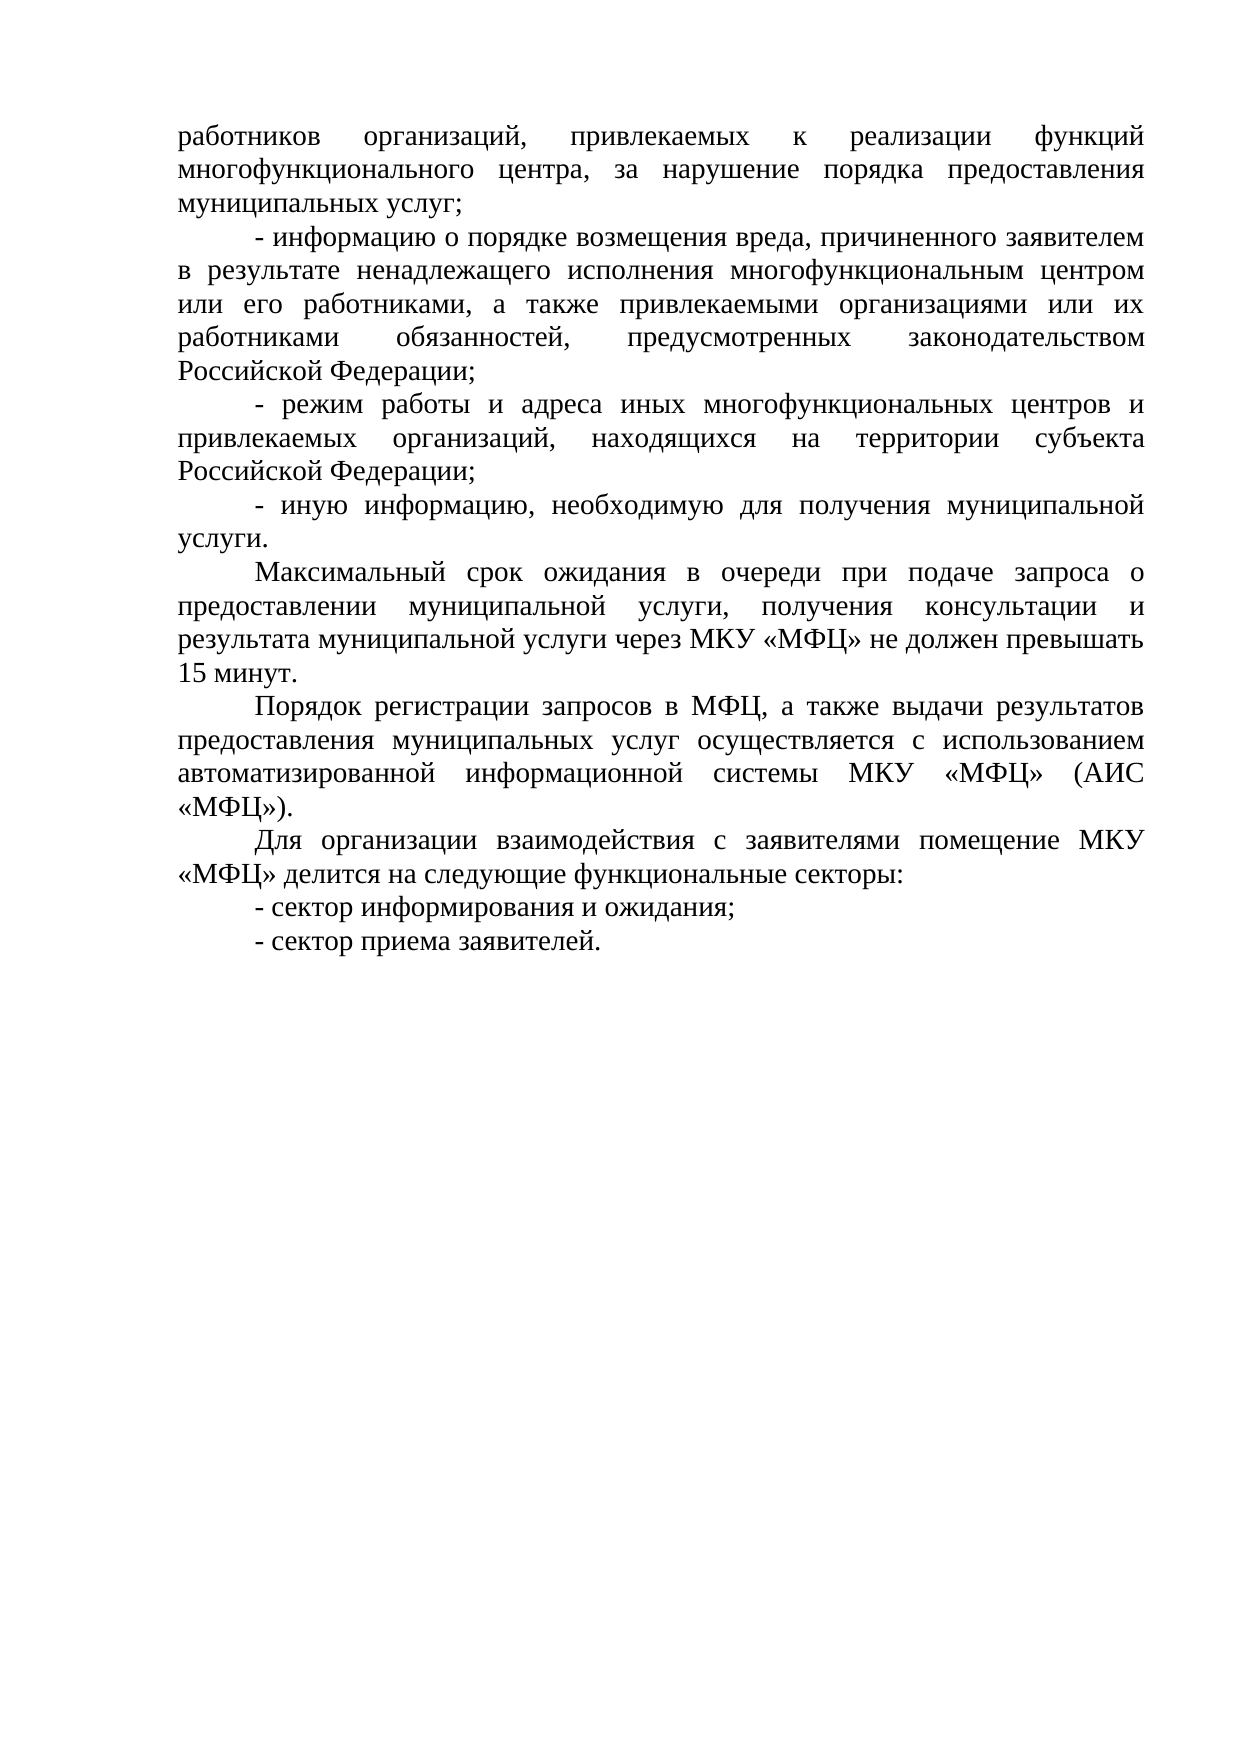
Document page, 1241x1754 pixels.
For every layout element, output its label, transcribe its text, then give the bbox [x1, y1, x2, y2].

text - режим работы и адреса иных многофункциональных центров и привлекаемых организаций, находящихся на территории субъекта Российской Федерации; [177, 386, 1145, 487]
text - иную информацию, необходимую для получения муниципальной услуги. [177, 487, 1145, 554]
text - сектор информирования и ожидания; [177, 889, 1145, 923]
text Для организации взаимодействия с заявителями помещение МКУ «МФЦ» делится на следующие функциональные секторы: [177, 822, 1145, 889]
text Максимальный срок ожидания в очереди при подаче запроса о предоставлении муниципальной услуги, получения консультации и результата муниципальной услуги через МКУ «МФЦ» не должен превышать 15 минут. [177, 554, 1145, 688]
text - информацию о порядке возмещения вреда, причиненного заявителем в результате ненадлежащего исполнения многофункциональным центром или его работниками, а также привлекаемыми организациями или их работниками обязанностей, предусмотренных законодательством Российской Федерации; [177, 219, 1145, 386]
text - сектор приема заявителей. [177, 923, 1145, 957]
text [177, 118, 1145, 219]
text Порядок регистрации запросов в МФЦ, а также выдачи результатов предоставления муниципальных услуг осуществляется с использованием автоматизированной информационной системы МКУ «МФЦ» (АИС «МФЦ»). [177, 688, 1145, 822]
